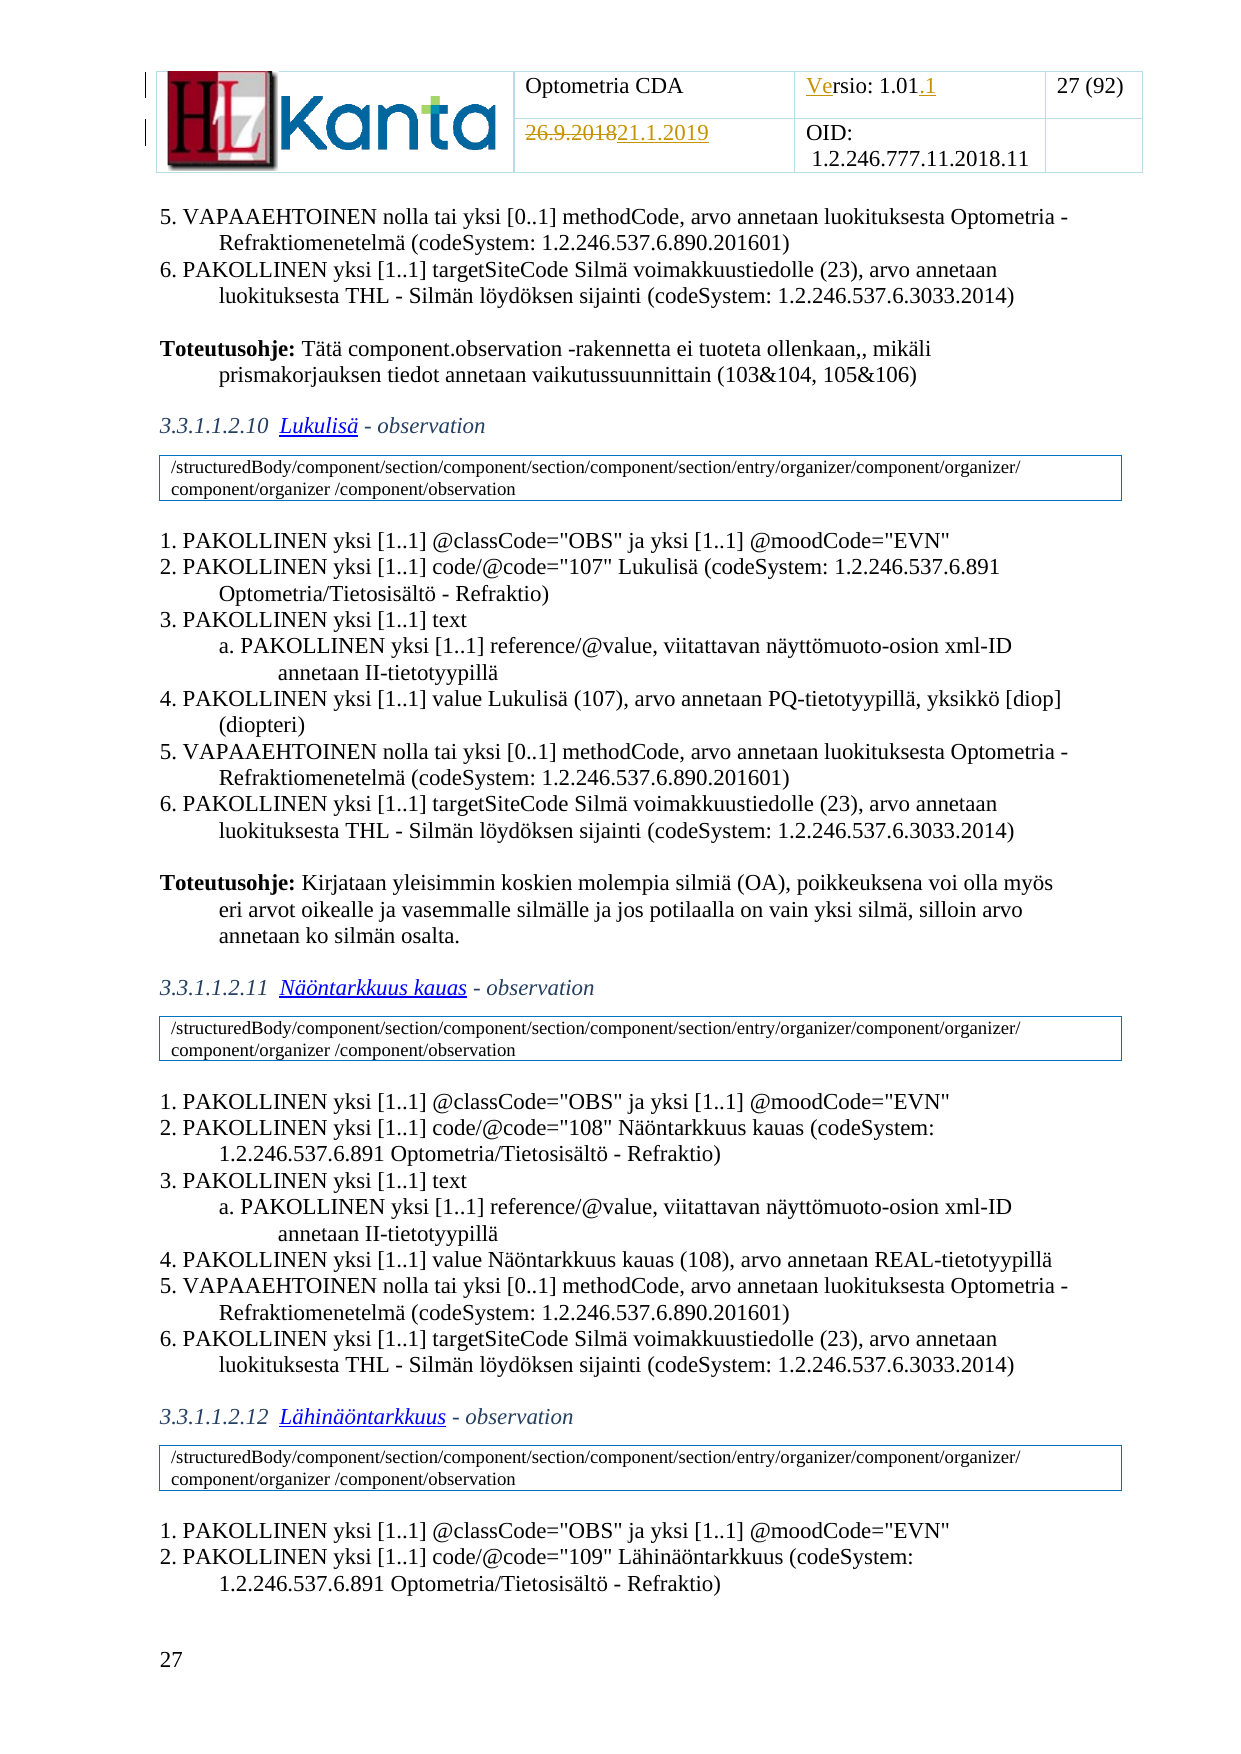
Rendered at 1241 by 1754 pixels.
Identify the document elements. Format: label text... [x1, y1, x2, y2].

text 4. PAKOLLINEN yksi [1..1] value Lukulisä (107), arvo annetaan PQ-tietotyypillä, yksikkö [diop] (diopteri) [159, 685, 1081, 738]
text 2. PAKOLLINEN yksi [1..1] code/@code="108" Näöntarkkuus kauas (codeSystem: 1.2.246.537.6.891 Optometria/Tietosisältö - Refraktio) [159, 1114, 1081, 1167]
text 1. PAKOLLINEN yksi [1..1] @classCode="OBS" ja yksi [1..1] @moodCode="EVN" [159, 1517, 1081, 1543]
table_header /structuredBody/component/section/component/section/component/section/entry/organizer/component/organizer/component/organizer /component/observation [160, 456, 1121, 499]
text 3. PAKOLLINEN yksi [1..1] text [159, 606, 1081, 632]
subtitle Lähinäöntarkkuus - observation [159, 1403, 1081, 1429]
text 4. PAKOLLINEN yksi [1..1] value Näöntarkkuus kauas (108), arvo annetaan REAL-tietotyypillä [159, 1246, 1081, 1272]
text a. PAKOLLINEN yksi [1..1] reference/@value, viitattavan näyttömuoto-osion xml-ID annetaan II-tietotyypillä [218, 632, 1081, 685]
table_header /structuredBody/component/section/component/section/component/section/entry/organizer/component/organizer/component/organizer /component/observation [160, 1446, 1121, 1489]
text 3. PAKOLLINEN yksi [1..1] text [159, 1167, 1081, 1193]
text 2. PAKOLLINEN yksi [1..1] code/@code="109" Lähinäöntarkkuus (codeSystem: 1.2.246.537.6.891 Optometria/Tietosisältö - Refraktio) [159, 1543, 1081, 1596]
subtitle Lukulisä - observation [159, 413, 1081, 439]
subtitle Näöntarkkuus kauas - observation [159, 973, 1081, 1000]
picture [167, 71, 279, 171]
text Toteutusohje: Kirjataan yleisimmin koskien molempia silmiä (OA), poikkeuksena voi olla myös eri arvot oikealle ja vasemmalle silmälle ja jos potilaalla on vain yksi silmä, silloin arvo annetaan ko silmän osalta. [159, 869, 1081, 948]
text a. PAKOLLINEN yksi [1..1] reference/@value, viitattavan näyttömuoto-osion xml-ID annetaan II-tietotyypillä [218, 1193, 1081, 1246]
table_header /structuredBody/component/section/component/section/component/section/entry/organizer/component/organizer/component/organizer /component/observation [160, 1017, 1121, 1060]
picture [281, 96, 496, 150]
text 1. PAKOLLINEN yksi [1..1] @classCode="OBS" ja yksi [1..1] @moodCode="EVN" [159, 527, 1081, 553]
text 1. PAKOLLINEN yksi [1..1] @classCode="OBS" ja yksi [1..1] @moodCode="EVN" [159, 1088, 1081, 1114]
text 2. PAKOLLINEN yksi [1..1] code/@code="107" Lukulisä (codeSystem: 1.2.246.537.6.891 Optometria/Tietosisältö - Refraktio) [159, 553, 1081, 606]
